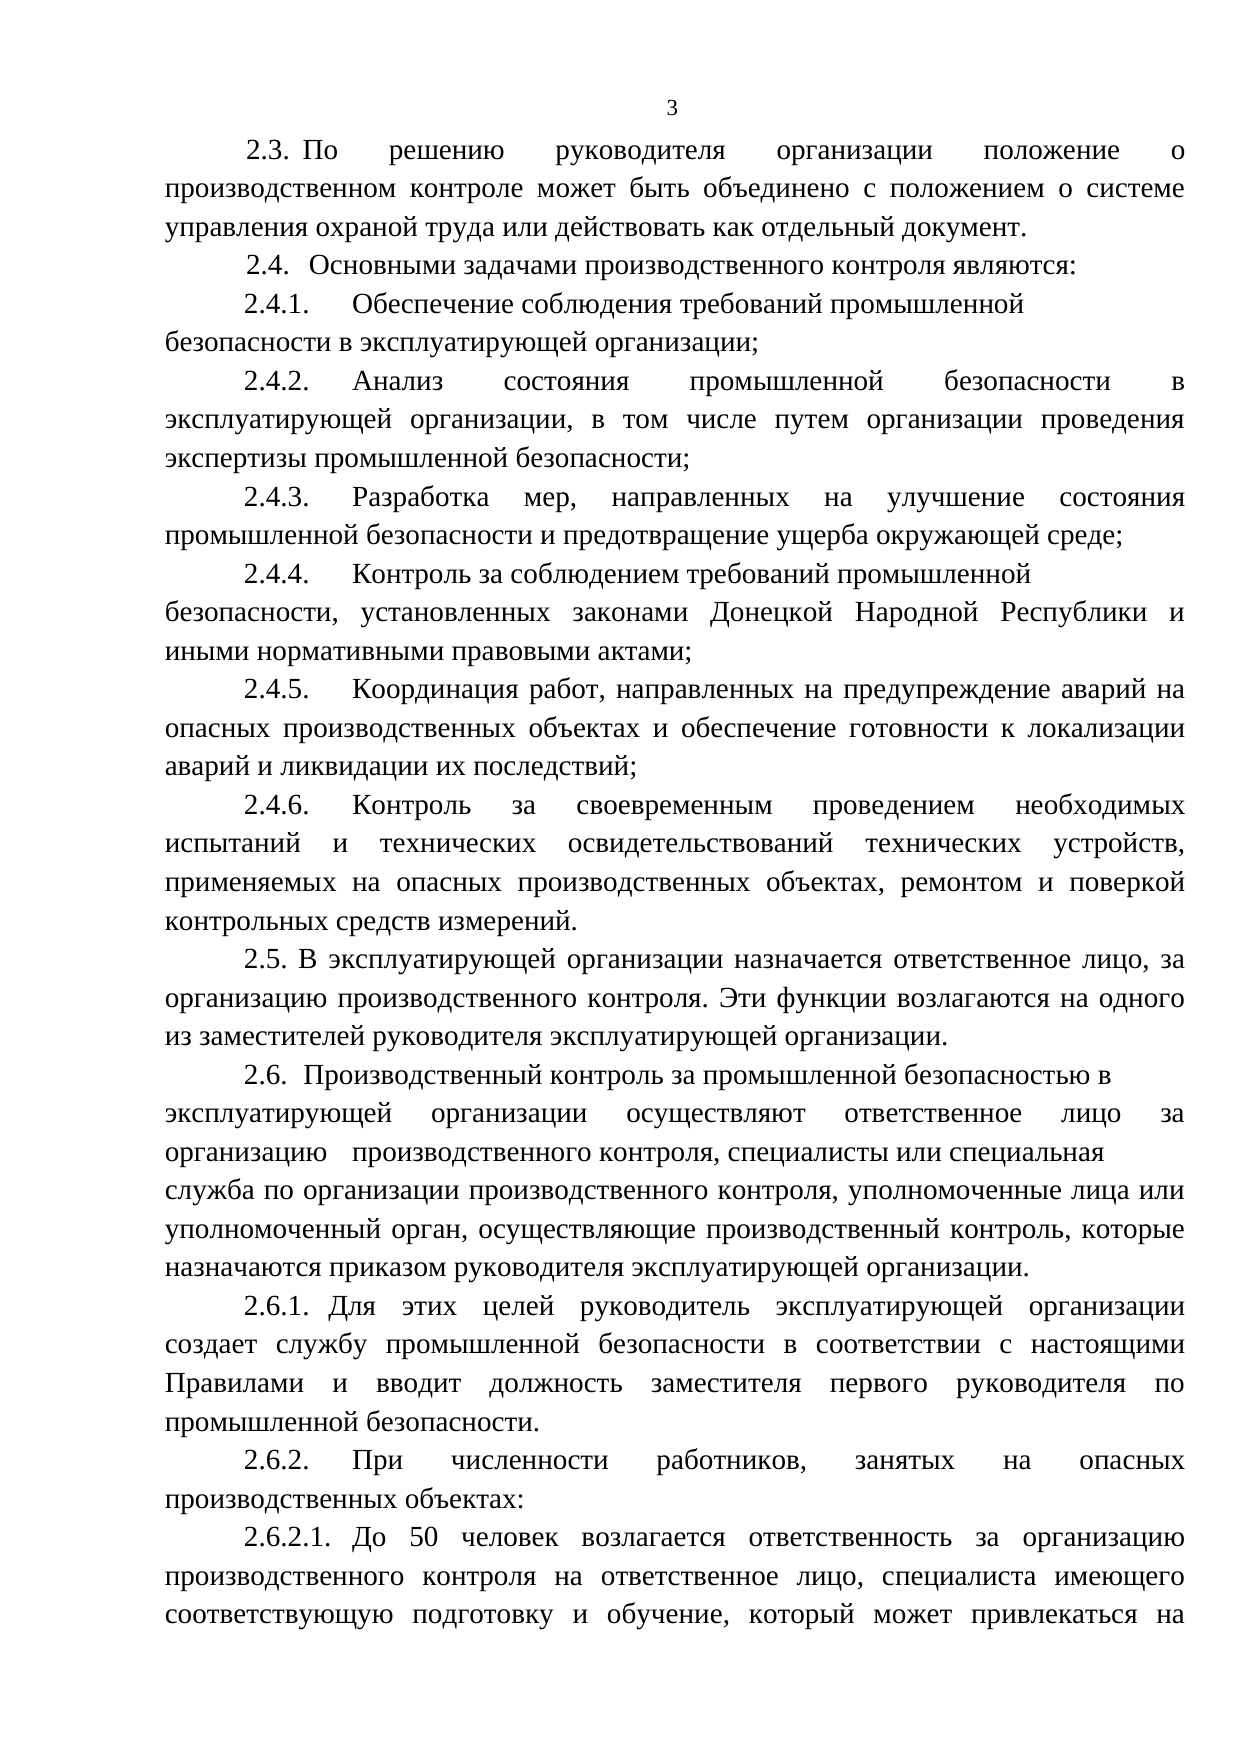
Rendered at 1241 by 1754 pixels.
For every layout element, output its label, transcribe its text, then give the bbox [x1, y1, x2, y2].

list При численности работников, занятых на опасных производственных объектах: [164, 1442, 1186, 1514]
list По решению руководителя организации положение о производственном контроле может быть объединено с положением о системе управления охраной труда или действовать как отдельный документ. [164, 132, 1186, 242]
list Основными задачами производственного контроля являются: [164, 247, 1186, 281]
list Контроль за своевременным проведением необходимых испытаний и технических освидетельствований технических устройств, применяемых на опасных производственных объектах, ремонтом и поверкой контрольных средств измерений. [164, 787, 1186, 936]
text эксплуатирующей организации осуществляют ответственное лицо за организацию производственного контроля, специалисты или специальная [164, 1095, 1186, 1167]
list Контроль за соблюдением требований промышленной [164, 556, 1186, 589]
text безопасности, установленных законами Донецкой Народной Республики и иными нормативными правовыми актами; [164, 594, 1186, 666]
list Производственный контроль за промышленной безопасностью в [164, 1057, 1186, 1090]
list Координация работ, направленных на предупреждение аварий на опасных производственных объектах и обеспечение готовности к локализации аварий и ликвидации их последствий; [164, 671, 1186, 782]
list Разработка мер, направленных на улучшение состояния промышленной безопасности и предотвращение ущерба окружающей среде; [164, 479, 1186, 551]
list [164, 1519, 1186, 1630]
text безопасности в эксплуатирующей организации; [164, 324, 1186, 358]
list Для этих целей руководитель эксплуатирующей организации создает службу промышленной безопасности в соответствии с настоящими Правилами и вводит должность заместителя первого руководителя по промышленной безопасности. [164, 1288, 1186, 1437]
list В эксплуатирующей организации назначается ответственное лицо, за организацию производственного контроля. Эти функции возлагаются на одного из заместителей руководителя эксплуатирующей организации. [164, 941, 1186, 1052]
text служба по организации производственного контроля, уполномоченные лица или уполномоченный орган, осуществляющие производственный контроль, которые назначаются приказом руководителя эксплуатирующей организации. [164, 1172, 1186, 1283]
list Анализ состояния промышленной безопасности в эксплуатирующей организации, в том числе путем организации проведения экспертизы промышленной безопасности; [164, 363, 1186, 474]
list Обеспечение соблюдения требований промышленной [164, 286, 1186, 319]
